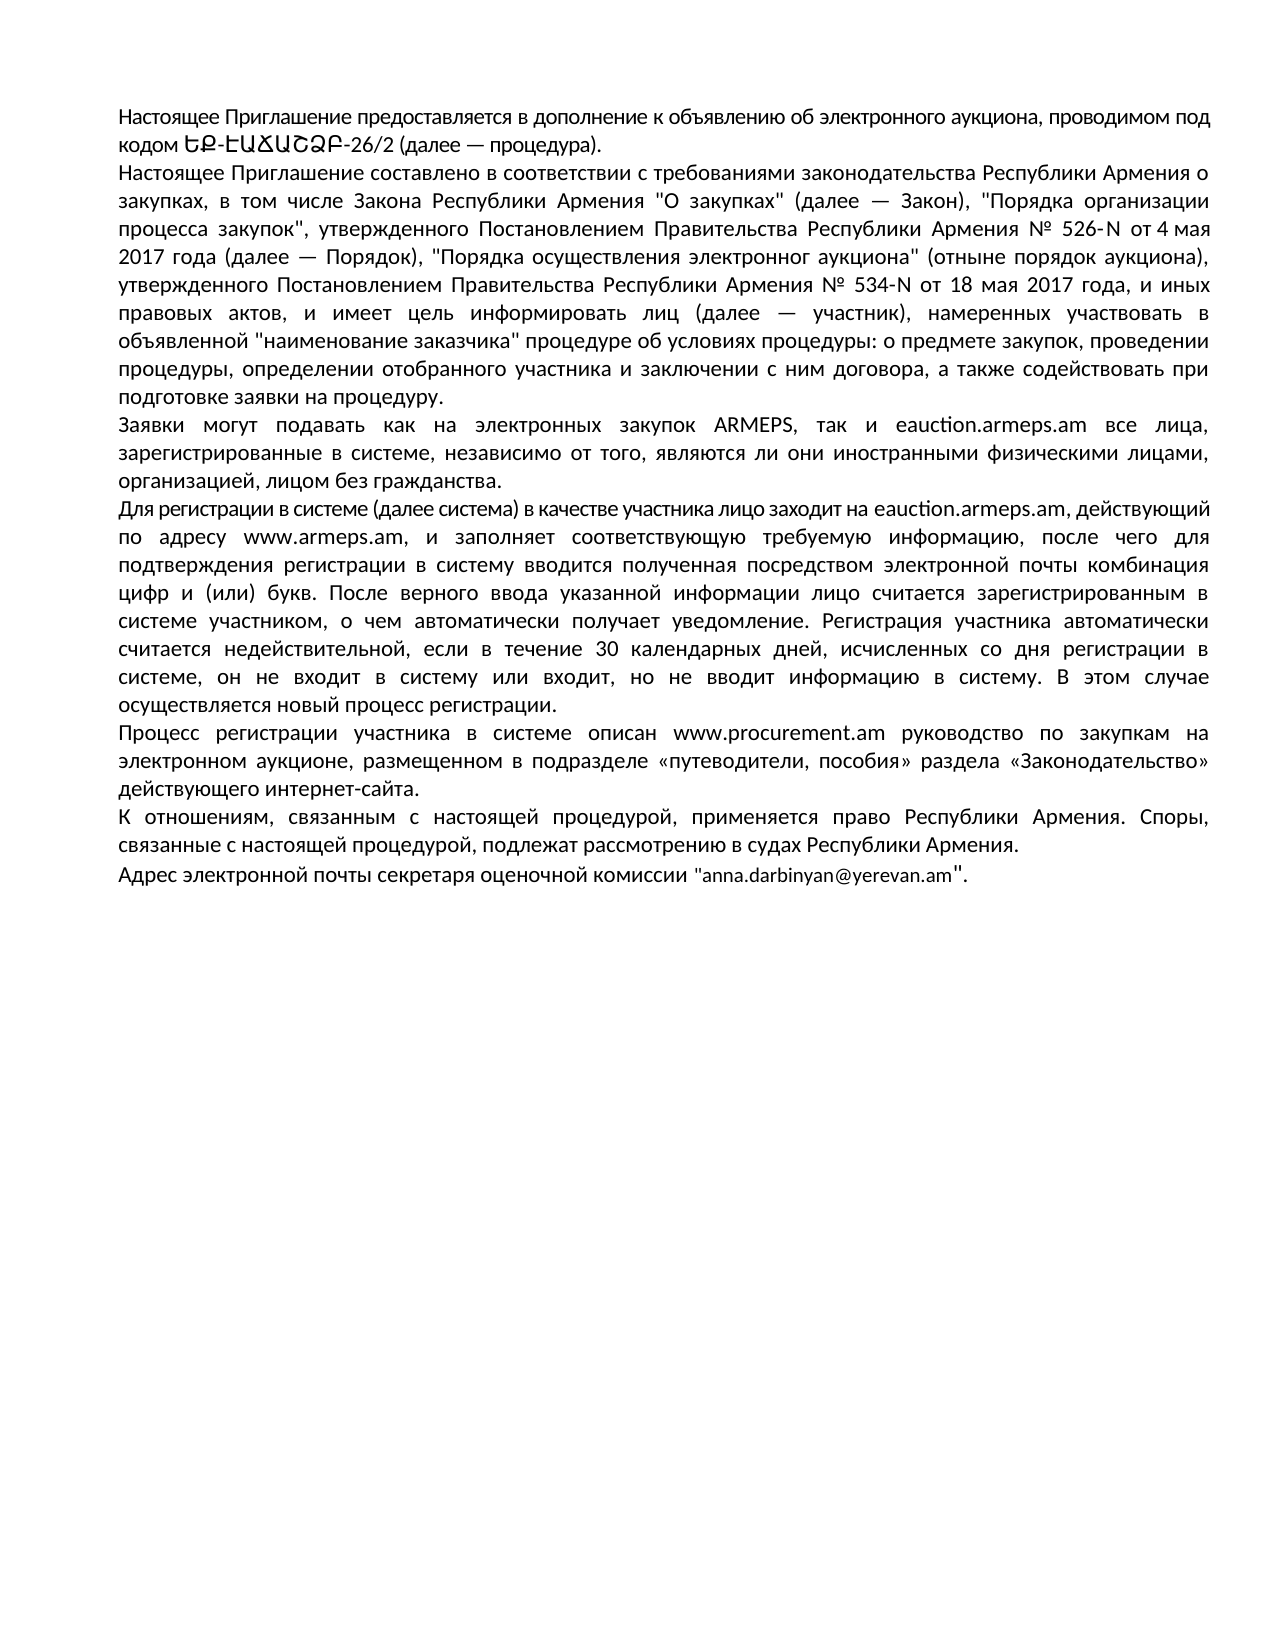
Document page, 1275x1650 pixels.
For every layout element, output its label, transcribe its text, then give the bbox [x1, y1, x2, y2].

text Настоящее Приглашение предоставляется в дополнение к объявлению об электронного аукциона, проводимом под кодом ԵՔ-ԷԱՃԱՇՁԲ-26/2 (далее — процедура). [118, 102, 1211, 158]
text Настоящее Приглашение составлено в соответствии с требованиями законодательства Республики Армения о закупках, в том числе Закона Республики Армения "О закупках" (далее — Закон), "Порядка организации процесса закупок", утвержденного Постановлением Правительства Республики Армения № 526-N от 4 мая 2017 года (далее — Порядок), "Порядка осуществления электронног аукциона" (отныне порядок аукциона), утвержденного Постановлением Правительства Республики Армения № 534-N от 18 мая 2017 года, и иных правовых актов, и имеет цель информировать лиц (далее — участник), намеренных участвовать в объявленной "наименование заказчика" процедуре об условиях процедуры: о предмете закупок, проведении процедуры, определении отобранного участника и заключении с ним договора, а также содействовать при подготовке заявки на процедуру. [118, 158, 1211, 410]
text Для регистрации в системе (далее система) в качестве участника лицо заходит на eauction.armeps.am, действующий по адресу www.armeps.am, и заполняет соответствующую требуемую информацию, после чего для подтверждения регистрации в систему вводится полученная посредством электронной почты комбинация цифр и (или) букв. После верного ввода указанной информации лицо считается зарегистрированным в системе участником, о чем автоматически получает уведомление. Регистрация участника автоматически считается недействительной, если в течение 30 календарных дней, исчисленных со дня регистрации в системе, он не входит в систему или входит, но не вводит информацию в систему. В этом случае осуществляется новый процесс регистрации. [118, 494, 1211, 718]
text Процесс регистрации участника в системе описан www.procurement.am руководство по закупкам на электронном аукционе, размещенном в подразделе «путеводители, пособия» раздела «Законодательство» действующего интернет-сайта. [118, 718, 1211, 802]
text Адрес электронной почты секретаря оценочной комиссии "anna.darbinyan@yerevan.am". [118, 858, 1211, 889]
text Заявки могут подавать как на электронных закупок ARMEPS, так и eauction.armeps.am все лица, зарегистрированные в системе, независимо от того, являются ли они иностранными физическими лицами, организацией, лицом без гражданства. [118, 410, 1211, 494]
text К отношениям, связанным с настоящей процедурой, применяется право Республики Армения. Споры, связанные с настоящей процедурой, подлежат рассмотрению в судах Республики Армения. [118, 802, 1211, 858]
